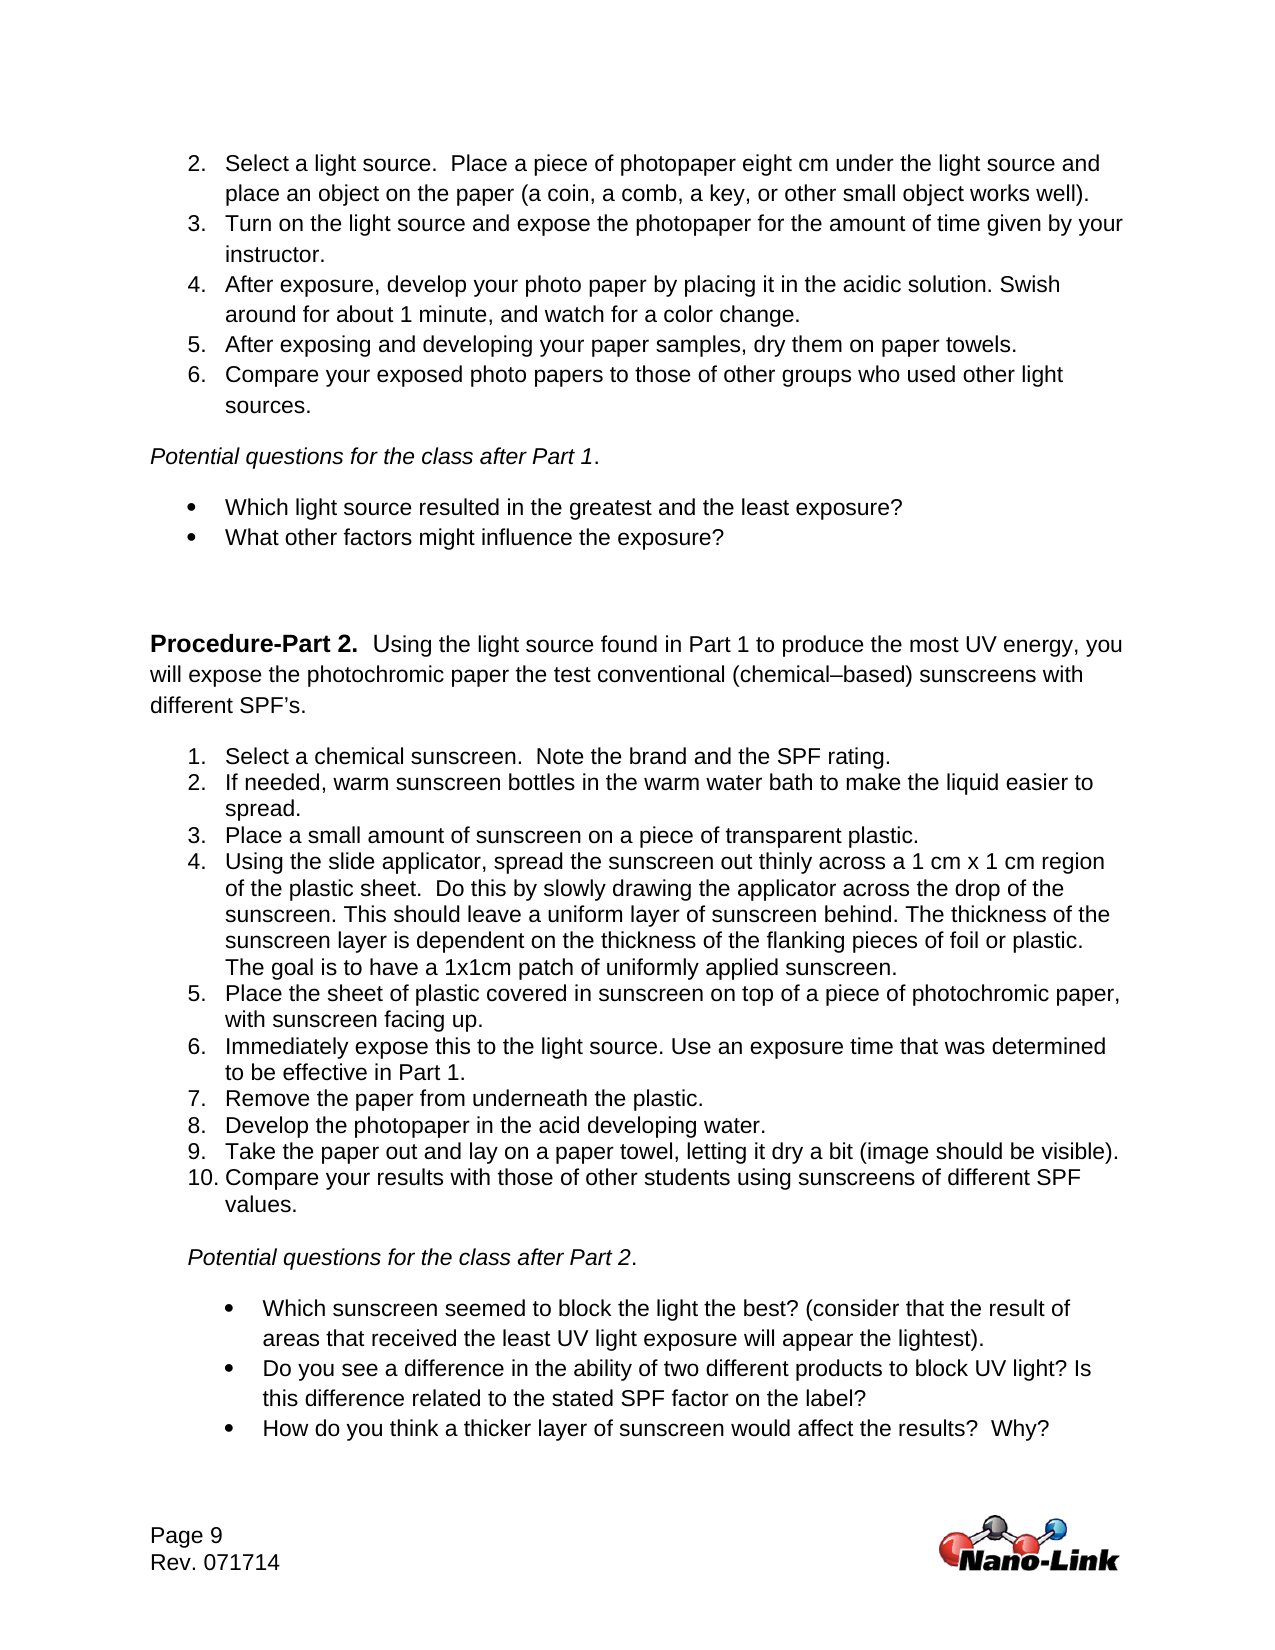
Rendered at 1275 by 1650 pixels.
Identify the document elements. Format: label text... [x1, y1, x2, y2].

list Remove the paper from underneath the plastic. [187, 1085, 1125, 1112]
list Select a light source. Place a piece of photopaper eight cm under the light source and place an object on the paper (a coin, a comb, a key, or other small object works well). [187, 150, 1125, 207]
list After exposing and developing your paper samples, dry them on paper towels. [187, 331, 1125, 358]
list Using the slide applicator, spread the sunscreen out thinly across a 1 cm x 1 cm region of the plastic sheet. Do this by slowly drawing the applicator across the drop of the sunscreen. This should leave a uniform layer of sunscreen behind. The thickness of the sunscreen layer is dependent on the thickness of the flanking pieces of foil or plastic. The goal is to have a 1x1cm patch of uniformly applied sunscreen. [187, 848, 1125, 980]
list Which light source resulted in the greatest and the least exposure? [187, 494, 1125, 520]
list Turn on the light source and expose the photopaper for the amount of time given by your instructor. [187, 210, 1125, 267]
list Take the paper out and lay on a paper towel, letting it dry a bit (image should be visible). [187, 1138, 1125, 1164]
list Which sunscreen seemed to block the light the best? (consider that the result of areas that received the least UV light exposure will appear the lightest). [225, 1294, 1125, 1351]
list Compare your results with those of other students using sunscreens of different SPF values. [187, 1164, 1125, 1217]
list How do you think a thicker layer of sunscreen would affect the results? Why? [225, 1415, 1125, 1442]
text Potential questions for the class after Part 1. [150, 443, 1125, 469]
list Compare your exposed photo papers to those of other groups who used other light sources. [187, 361, 1125, 418]
list Do you see a difference in the ability of two different products to block UV light? Is this difference related to the stated SPF factor on the label? [225, 1355, 1125, 1411]
list Select a chemical sunscreen. Note the brand and the SPF rating. [187, 743, 1125, 769]
text Potential questions for the class after Part 2. [187, 1243, 1125, 1270]
list If needed, warm sunscreen bottles in the warm water bath to make the liquid easier to spread. [187, 769, 1125, 822]
list After exposure, develop your photo paper by placing it in the acidic solution. Swish around for about 1 minute, and watch for a color change. [187, 271, 1125, 327]
list What other factors might influence the exposure? [187, 524, 1125, 550]
list Develop the photopaper in the acid developing water. [187, 1112, 1125, 1138]
title Procedure-Part 2. Using the light source found in Part 1 to produce the most UV energy, you will expose the photochromic paper the test conventional (chemical–based) sunscreens with different SPF’s. [150, 629, 1125, 718]
list Place the sheet of plastic covered in sunscreen on top of a piece of photochromic paper, with sunscreen facing up. [187, 980, 1125, 1033]
list Immediately expose this to the light source. Use an exposure time that was determined to be effective in Part 1. [187, 1033, 1125, 1085]
picture [939, 1515, 1124, 1575]
list Place a small amount of sunscreen on a piece of transparent plastic. [187, 822, 1125, 848]
